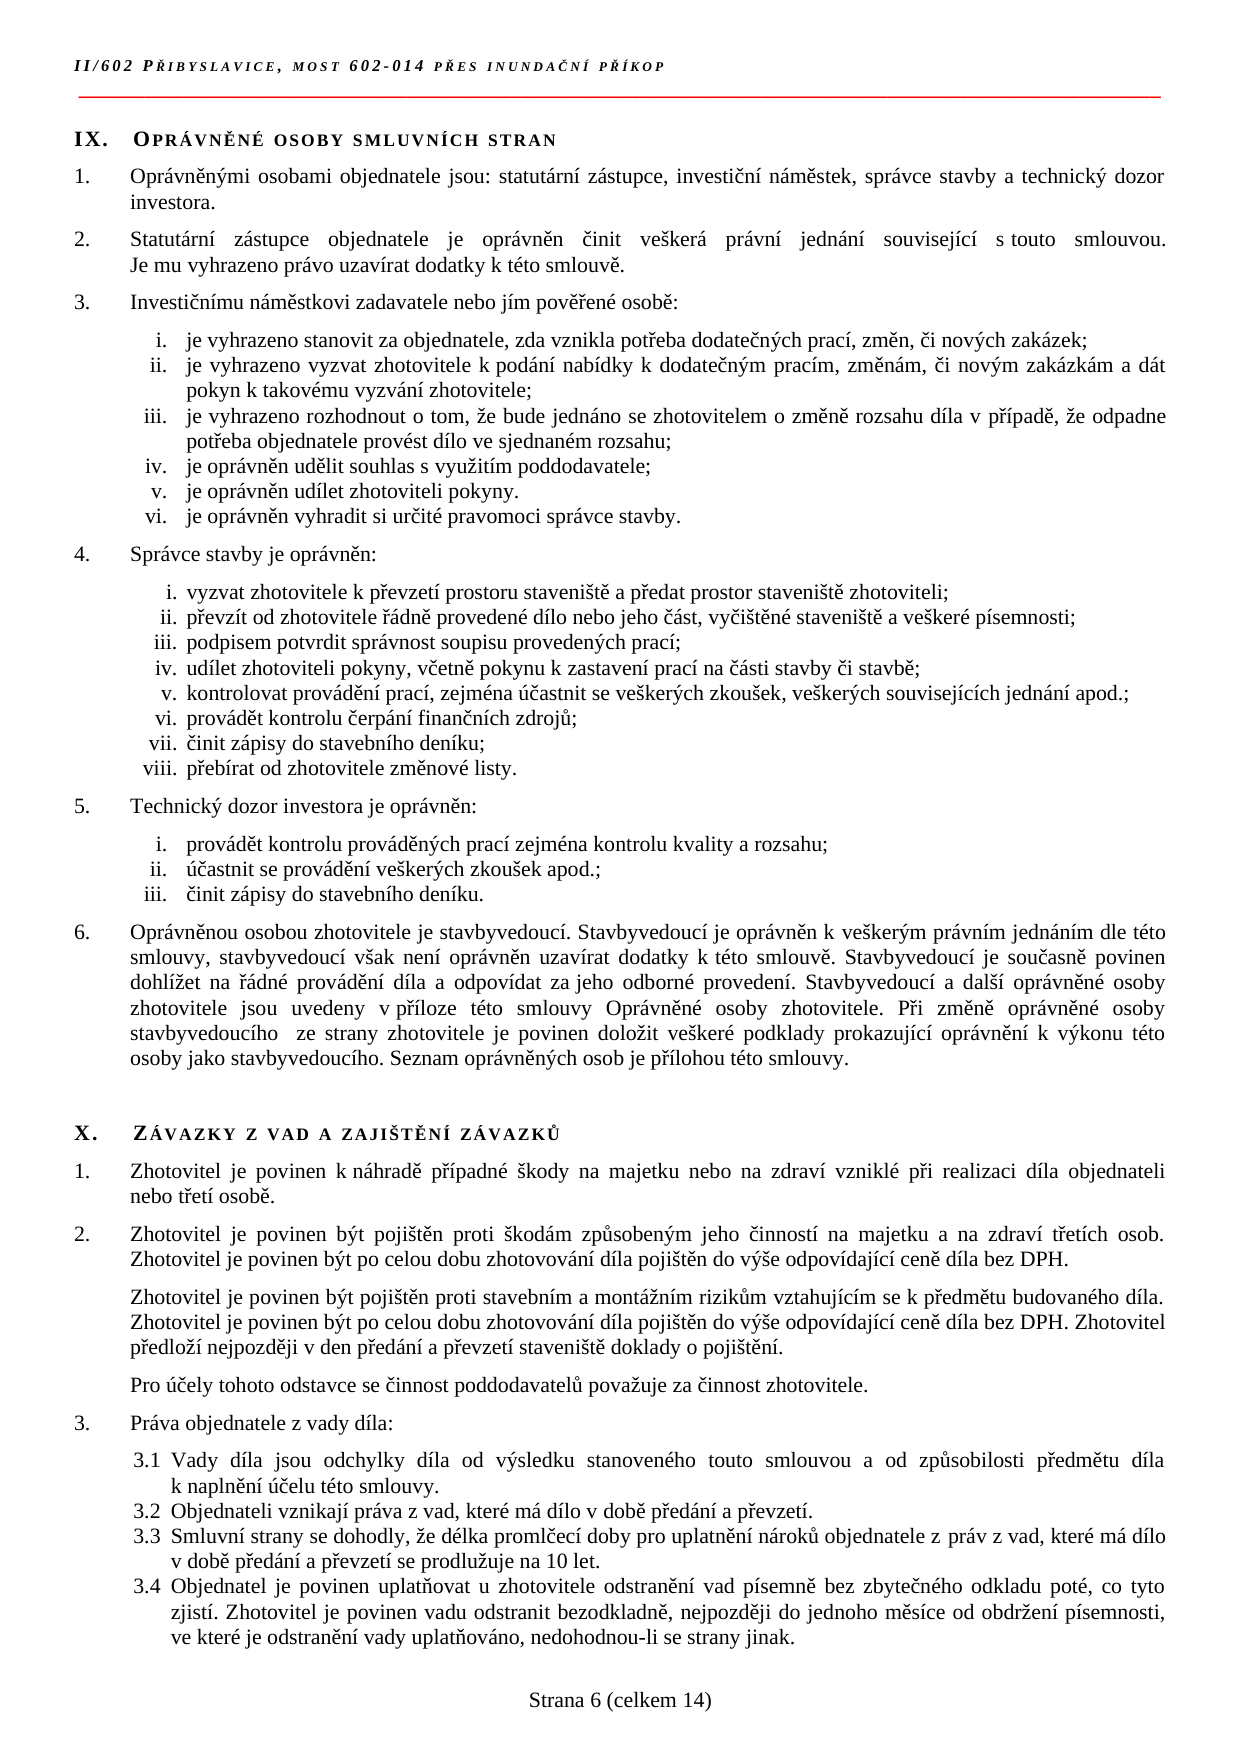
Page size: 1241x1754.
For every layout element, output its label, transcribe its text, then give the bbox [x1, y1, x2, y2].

list provádět kontrolu prováděných prací zejména kontrolu kvality a rozsahu; [167, 831, 1166, 856]
list Závazky z vad a zajištění závazků [74, 1120, 1166, 1146]
text Zhotovitel je povinen být pojištěn proti stavebním a montážním rizikům vztahujícím se k předmětu budovaného díla. Zhotovitel je povinen být po celou dobu zhotovování díla pojištěn do výše odpovídající ceně díla bez DPH. Zhotovitel předloží nejpozději v den předání a převzetí staveniště doklady o pojištění. [130, 1284, 1166, 1359]
list je oprávněn udělit souhlas s využitím poddodavatele; [167, 453, 1166, 478]
list je vyhrazeno rozhodnout o tom, že bude jednáno se zhotovitelem o změně rozsahu díla v případě, že odpadne potřeba objednatele provést dílo ve sjednaném rozsahu; [167, 403, 1166, 453]
list Objednatel je povinen uplatňovat u zhotovitele odstranění vad písemně bez zbytečného odkladu poté, co tyto zjistí. Zhotovitel je povinen vadu odstranit bezodkladně, nejpozději do jednoho měsíce od obdržení písemnosti, ve které je odstranění vady uplatňováno, nedohodnou-li se strany jinak. [133, 1573, 1166, 1649]
list Objednateli vznikají práva z vad, které má dílo v době předání a převzetí. [133, 1498, 1166, 1523]
list Správce stavby je oprávněn: [74, 541, 1166, 566]
list kontrolovat provádění prací, zejména účastnit se veškerých zkoušek, veškerých souvisejících jednání apod.; [177, 680, 1166, 705]
list Vady díla jsou odchylky díla od výsledku stanoveného touto smlouvou a od způsobilosti předmětu díla k naplnění účelu této smlouvy. [133, 1447, 1166, 1498]
text Pro účely tohoto odstavce se činnost poddodavatelů považuje za činnost zhotovitele. [130, 1372, 1166, 1397]
list udílet zhotoviteli pokyny, včetně pokynu k zastavení prací na části stavby či stavbě; [177, 654, 1166, 680]
list je oprávněn udílet zhotoviteli pokyny. [167, 478, 1166, 503]
list je vyhrazeno stanovit za objednatele, zda vznikla potřeba dodatečných prací, změn, či nových zakázek; [167, 327, 1166, 352]
list je oprávněn vyhradit si určité pravomoci správce stavby. [167, 503, 1166, 529]
list účastnit se provádění veškerých zkoušek apod.; [167, 856, 1166, 881]
list Statutární zástupce objednatele je oprávněn činit veškerá právní jednání související s touto smlouvou. Je mu vyhrazeno právo uzavírat dodatky k této smlouvě. [74, 226, 1166, 277]
list Oprávněné osoby smluvních stran [74, 126, 1166, 151]
list Zhotovitel je povinen k náhradě případné škody na majetku nebo na zdraví vzniklé při realizaci díla objednateli nebo třetí osobě. [74, 1158, 1166, 1208]
list Oprávněnou osobou zhotovitele je stavbyvedoucí. Stavbyvedoucí je oprávněn k veškerým právním jednáním dle této smlouvy, stavbyvedoucí však není oprávněn uzavírat dodatky k této smlouvě. Stavbyvedoucí je současně povinen dohlížet na řádné provádění díla a odpovídat za jeho odborné provedení. Stavbyvedoucí a další oprávněné osoby zhotovitele jsou uvedeny v příloze této smlouvy Oprávněné osoby zhotovitele. Při změně oprávněné osoby stavbyvedoucího ze strany zhotovitele je povinen doložit veškeré podklady prokazující oprávnění k výkonu této osoby jako stavbyvedoucího. Seznam oprávněných osob je přílohou této smlouvy. [74, 919, 1166, 1070]
list převzít od zhotovitele řádně provedené dílo nebo jeho část, vyčištěné staveniště a veškeré písemnosti; [177, 604, 1166, 629]
list Smluvní strany se dohodly, že délka promlčecí doby pro uplatnění nároků objednatele z práv z vad, které má dílo v době předání a převzetí se prodlužuje na 10 let. [133, 1523, 1166, 1573]
list přebírat od zhotovitele změnové listy. [177, 755, 1166, 781]
list Investičnímu náměstkovi zadavatele nebo jím pověřené osobě: [74, 289, 1166, 314]
list Práva objednatele z vady díla: [74, 1410, 1166, 1435]
list je vyhrazeno vyzvat zhotovitele k podání nabídky k dodatečným pracím, změnám, či novým zakázkám a dát pokyn k takovému vyzvání zhotovitele; [167, 352, 1166, 403]
list vyzvat zhotovitele k převzetí prostoru staveniště a předat prostor staveniště zhotoviteli; [177, 579, 1166, 604]
list provádět kontrolu čerpání finančních zdrojů; [177, 705, 1166, 730]
list Zhotovitel je povinen být pojištěn proti škodám způsobeným jeho činností na majetku a na zdraví třetích osob. Zhotovitel je povinen být po celou dobu zhotovování díla pojištěn do výše odpovídající ceně díla bez DPH. [74, 1221, 1166, 1271]
list Oprávněnými osobami objednatele jsou: statutární zástupce, investiční náměstek, správce stavby a technický dozor investora. [74, 163, 1166, 214]
list Technický dozor investora je oprávněn: [74, 793, 1166, 818]
list činit zápisy do stavebního deníku; [177, 730, 1166, 755]
list podpisem potvrdit správnost soupisu provedených prací; [177, 629, 1166, 654]
list činit zápisy do stavebního deníku. [167, 881, 1166, 906]
